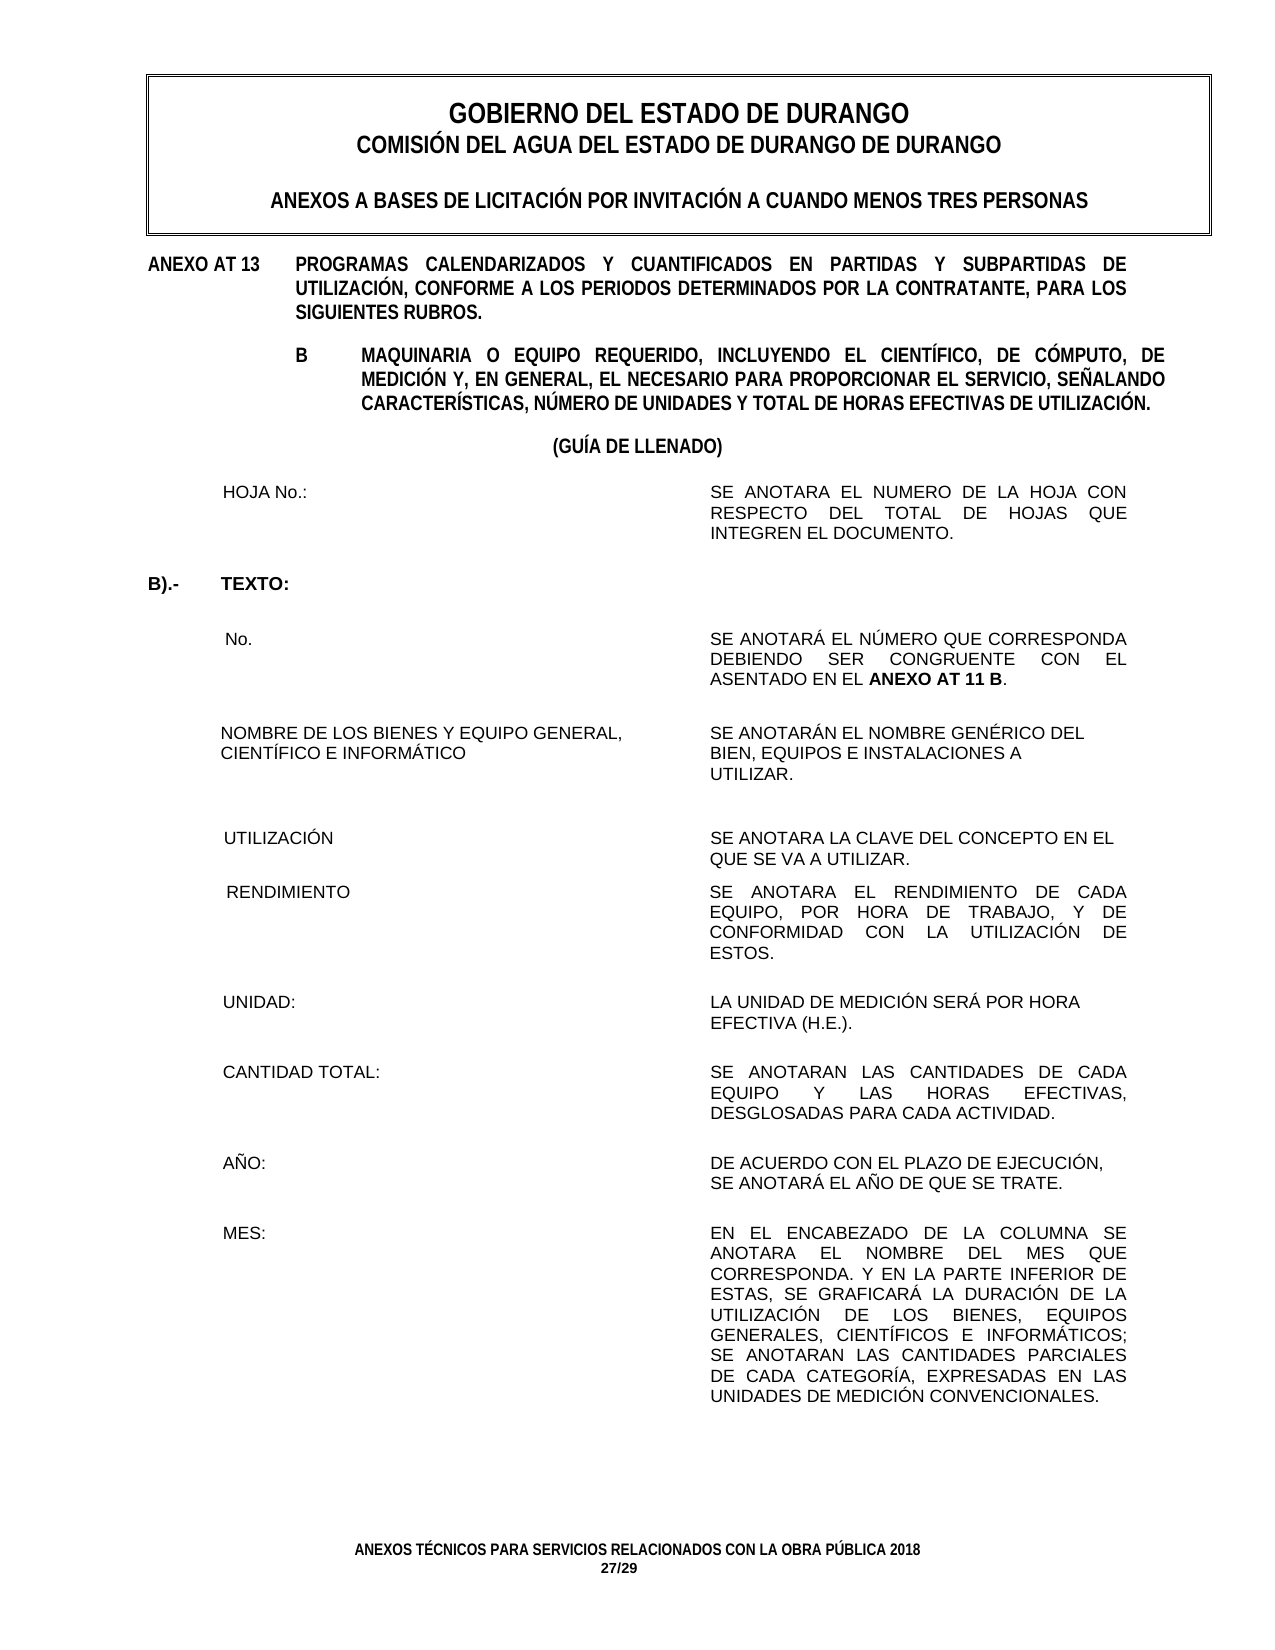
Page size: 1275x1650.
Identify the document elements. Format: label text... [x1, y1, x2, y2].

text AÑO: DE ACUERDO CON EL PLAZO DE EJECUCIÓN, SE ANOTARÁ EL AÑO DE QUE SE TRATE. [223, 1153, 1127, 1193]
text UTILIZACIÓN SE ANOTARA LA CLAVE DEL CONCEPTO EN EL QUE SE VA A UTILIZAR. [223, 828, 1127, 869]
text CIENTÍFICO E INFORMÁTICO BIEN, EQUIPOS E INSTALACIONES A [220, 743, 1127, 763]
text NOMBRE DE LOS BIENES Y EQUIPO GENERAL, SE ANOTARÁN EL NOMBRE GENÉRICO DEL [220, 722, 1127, 743]
text UNIDAD: LA UNIDAD DE MEDICIÓN SERÁ POR HORA EFECTIVA (H.E.). [223, 992, 1127, 1033]
text CANTIDAD TOTAL: SE ANOTARAN LAS CANTIDADES DE CADA EQUIPO Y LAS HORAS EFECTIVAS, DESGLOSADAS PARA CADA ACTIVIDAD. [223, 1062, 1127, 1123]
text No. SE ANOTARÁ EL NÚMERO QUE CORRESPONDA DEBIENDO SER CONGRUENTE CON EL ASENTADO EN EL ANEXO AT 11 B. [177, 628, 1127, 689]
text B).- TEXTO: [148, 573, 1127, 594]
text UTILIZAR. [220, 763, 1127, 784]
text MES: EN EL ENCABEZADO DE LA COLUMNA SE ANOTARA EL NOMBRE DEL MES QUE CORRESPONDA. Y EN LA PARTE INFERIOR DE ESTAS, SE GRAFICARÁ LA DURACIÓN DE LA UTILIZACIÓN DE LOS BIENES, EQUIPOS GENERALES, CIENTÍFICOS E INFORMÁTICOS; SE ANOTARAN LAS CANTIDADES PARCIALES DE CADA CATEGORÍA, EXPRESADAS EN LAS UNIDADES DE MEDICIÓN CONVENCIONALES. [223, 1223, 1127, 1406]
text HOJA No.: SE ANOTARA EL NUMERO DE LA HOJA CON RESPECTO DEL TOTAL DE HOJAS QUE INTEGREN EL DOCUMENTO. [223, 482, 1127, 543]
text RENDIMIENTO SE ANOTARA EL RENDIMIENTO DE CADA EQUIPO, POR HORA DE TRABAJO, Y DE CONFORMIDAD CON LA UTILIZACIÓN DE ESTOS. [226, 881, 1127, 963]
